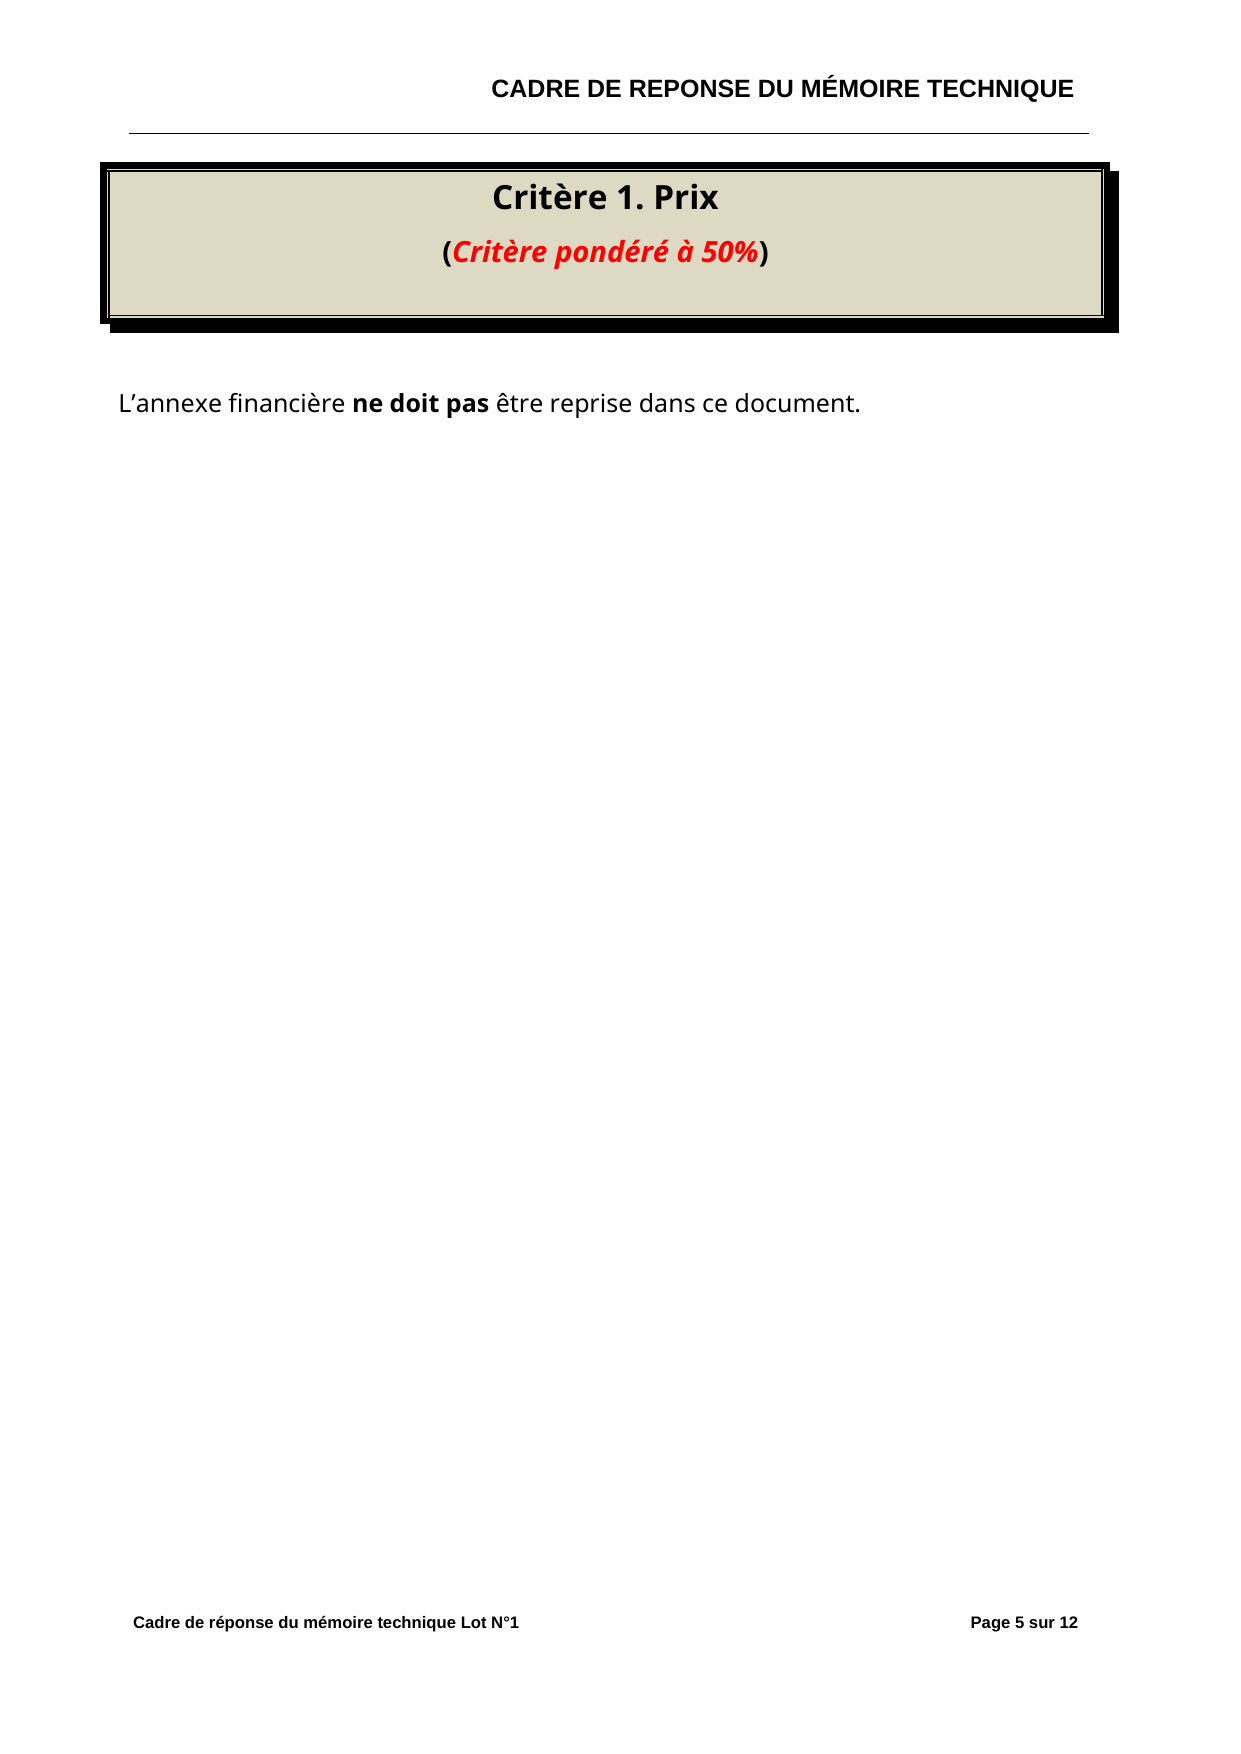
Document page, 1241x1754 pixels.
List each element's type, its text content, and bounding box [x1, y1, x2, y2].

text Critère 1. Prix [110, 172, 1101, 219]
text (Critère pondéré à 50%) [110, 220, 1101, 271]
text L’annexe financière ne doit pas être reprise dans ce document. [118, 386, 1092, 420]
